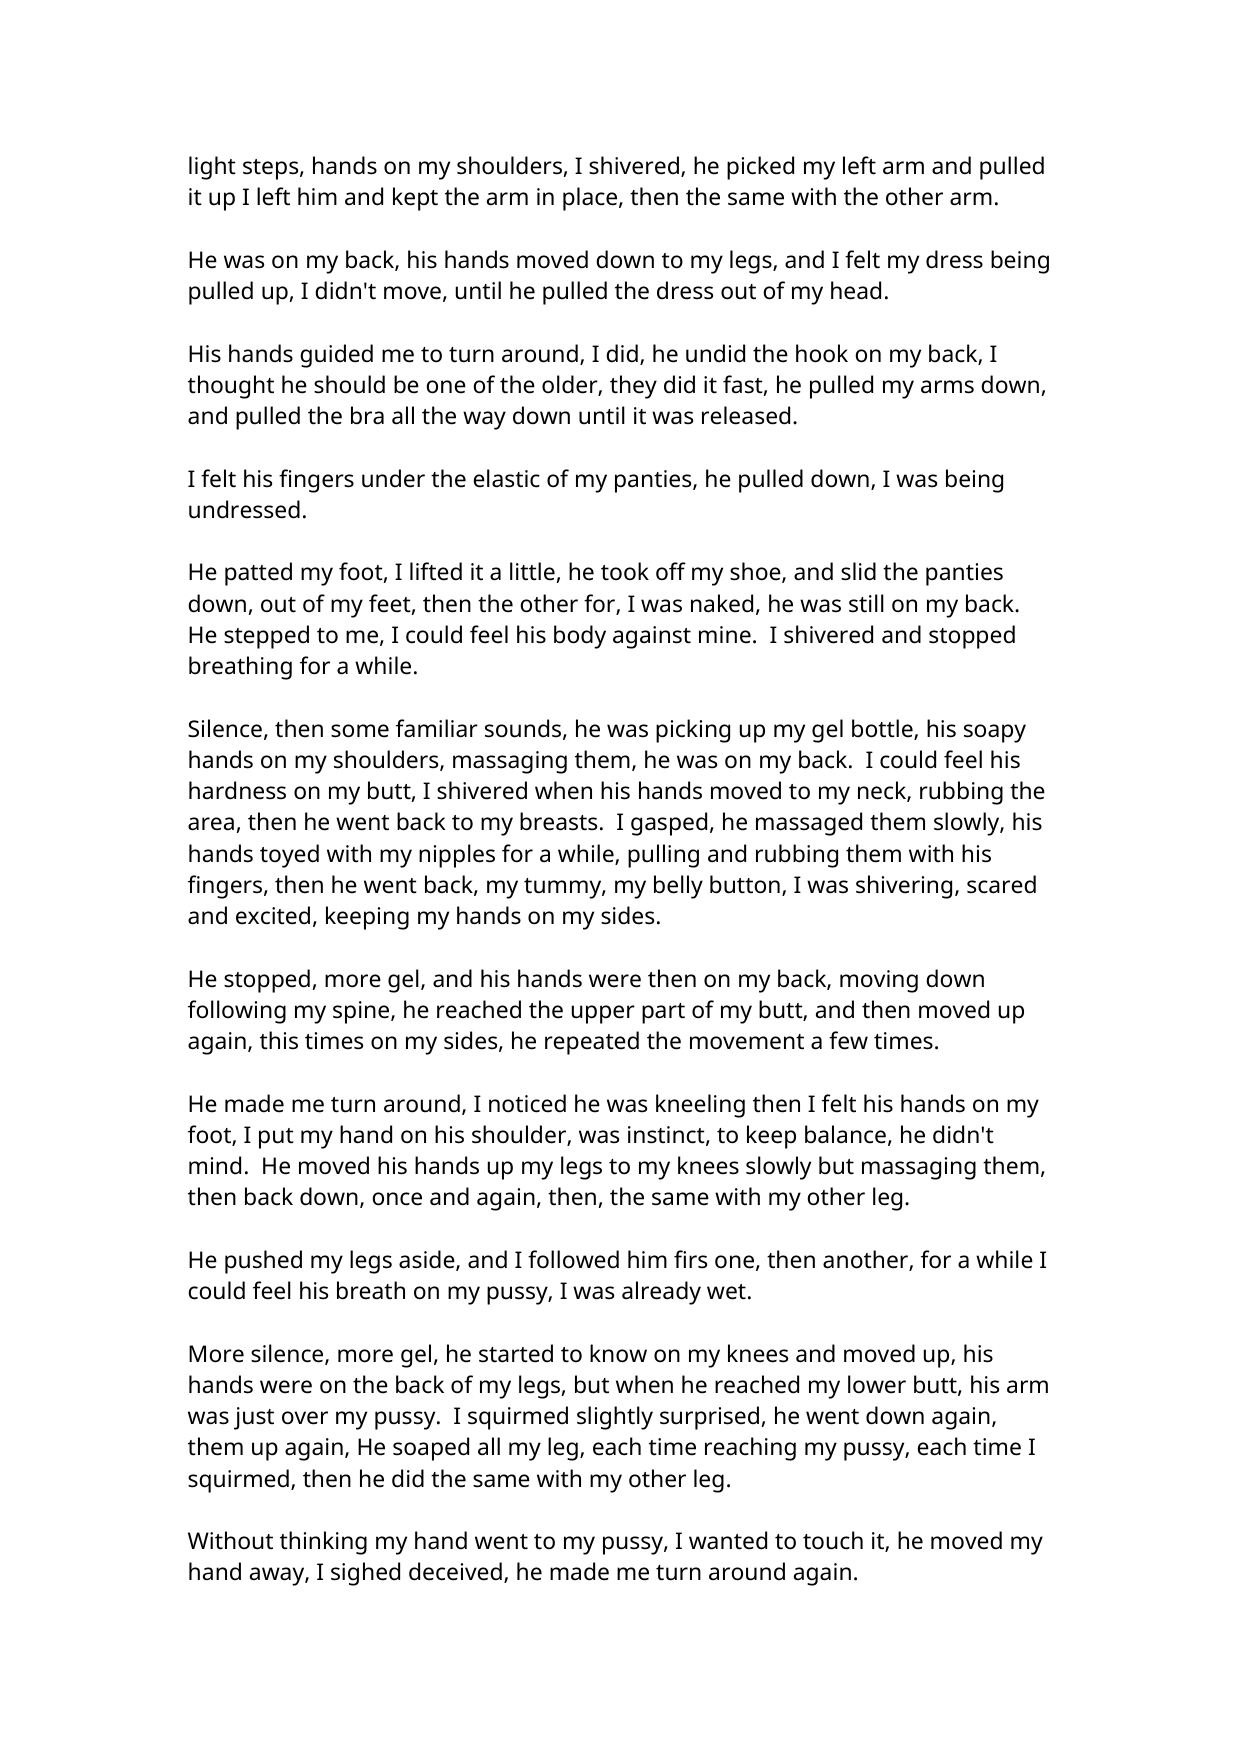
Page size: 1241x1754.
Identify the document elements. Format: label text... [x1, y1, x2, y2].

text He patted my foot, I lifted it a little, he took off my shoe, and slid the panties down, out of my feet, then the other for, I was naked, he was still on my back. He stepped to me, I could feel his body against mine. I shivered and stopped breathing for a while. [187, 556, 1053, 681]
text He made me turn around, I noticed he was kneeling then I felt his hands on my foot, I put my hand on his shoulder, was instinct, to keep balance, he didn't mind. He moved his hands up my legs to my knees slowly but massaging them, then back down, once and again, then, the same with my other leg. [187, 1087, 1053, 1212]
text He pushed my legs aside, and I followed him firs one, then another, for a while I could feel his breath on my pussy, I was already wet. [187, 1244, 1053, 1306]
text Silence, then some familiar sounds, he was picking up my gel bottle, his soapy hands on my shoulders, massaging them, he was on my back. I could feel his hardness on my butt, I shivered when his hands moved to my neck, rubbing the area, then he went back to my breasts. I gasped, he massaged them slowly, his hands toyed with my nipples for a while, pulling and rubbing them with his fingers, then he went back, my tummy, my belly button, I was shivering, scared and excited, keeping my hands on my sides. [187, 712, 1053, 931]
text He was on my back, his hands moved down to my legs, and I felt my dress being pulled up, I didn't move, until he pulled the dress out of my head. [187, 244, 1053, 306]
text He stopped, more gel, and his hands were then on my back, moving down following my spine, he reached the upper part of my butt, and then moved up again, this times on my sides, he repeated the movement a few times. [187, 962, 1053, 1056]
text His hands guided me to turn around, I did, he undid the hook on my back, I thought he should be one of the older, they did it fast, he pulled my arms down, and pulled the bra all the way down until it was released. [187, 337, 1053, 431]
text light steps, hands on my shoulders, I shivered, he picked my left arm and pulled it up I left him and kept the arm in place, then the same with the other arm. [187, 150, 1053, 212]
text Without thinking my hand went to my pussy, I wanted to touch it, he moved my hand away, I sighed deceived, he made me turn around again. [187, 1525, 1053, 1587]
text More silence, more gel, he started to know on my knees and moved up, his hands were on the back of my legs, but when he reached my lower butt, his arm was just over my pussy. I squirmed slightly surprised, he went down again, them up again, He soaped all my leg, each time reaching my pussy, each time I squirmed, then he did the same with my other leg. [187, 1337, 1053, 1494]
text I felt his fingers under the elastic of my panties, he pulled down, I was being undressed. [187, 462, 1053, 525]
